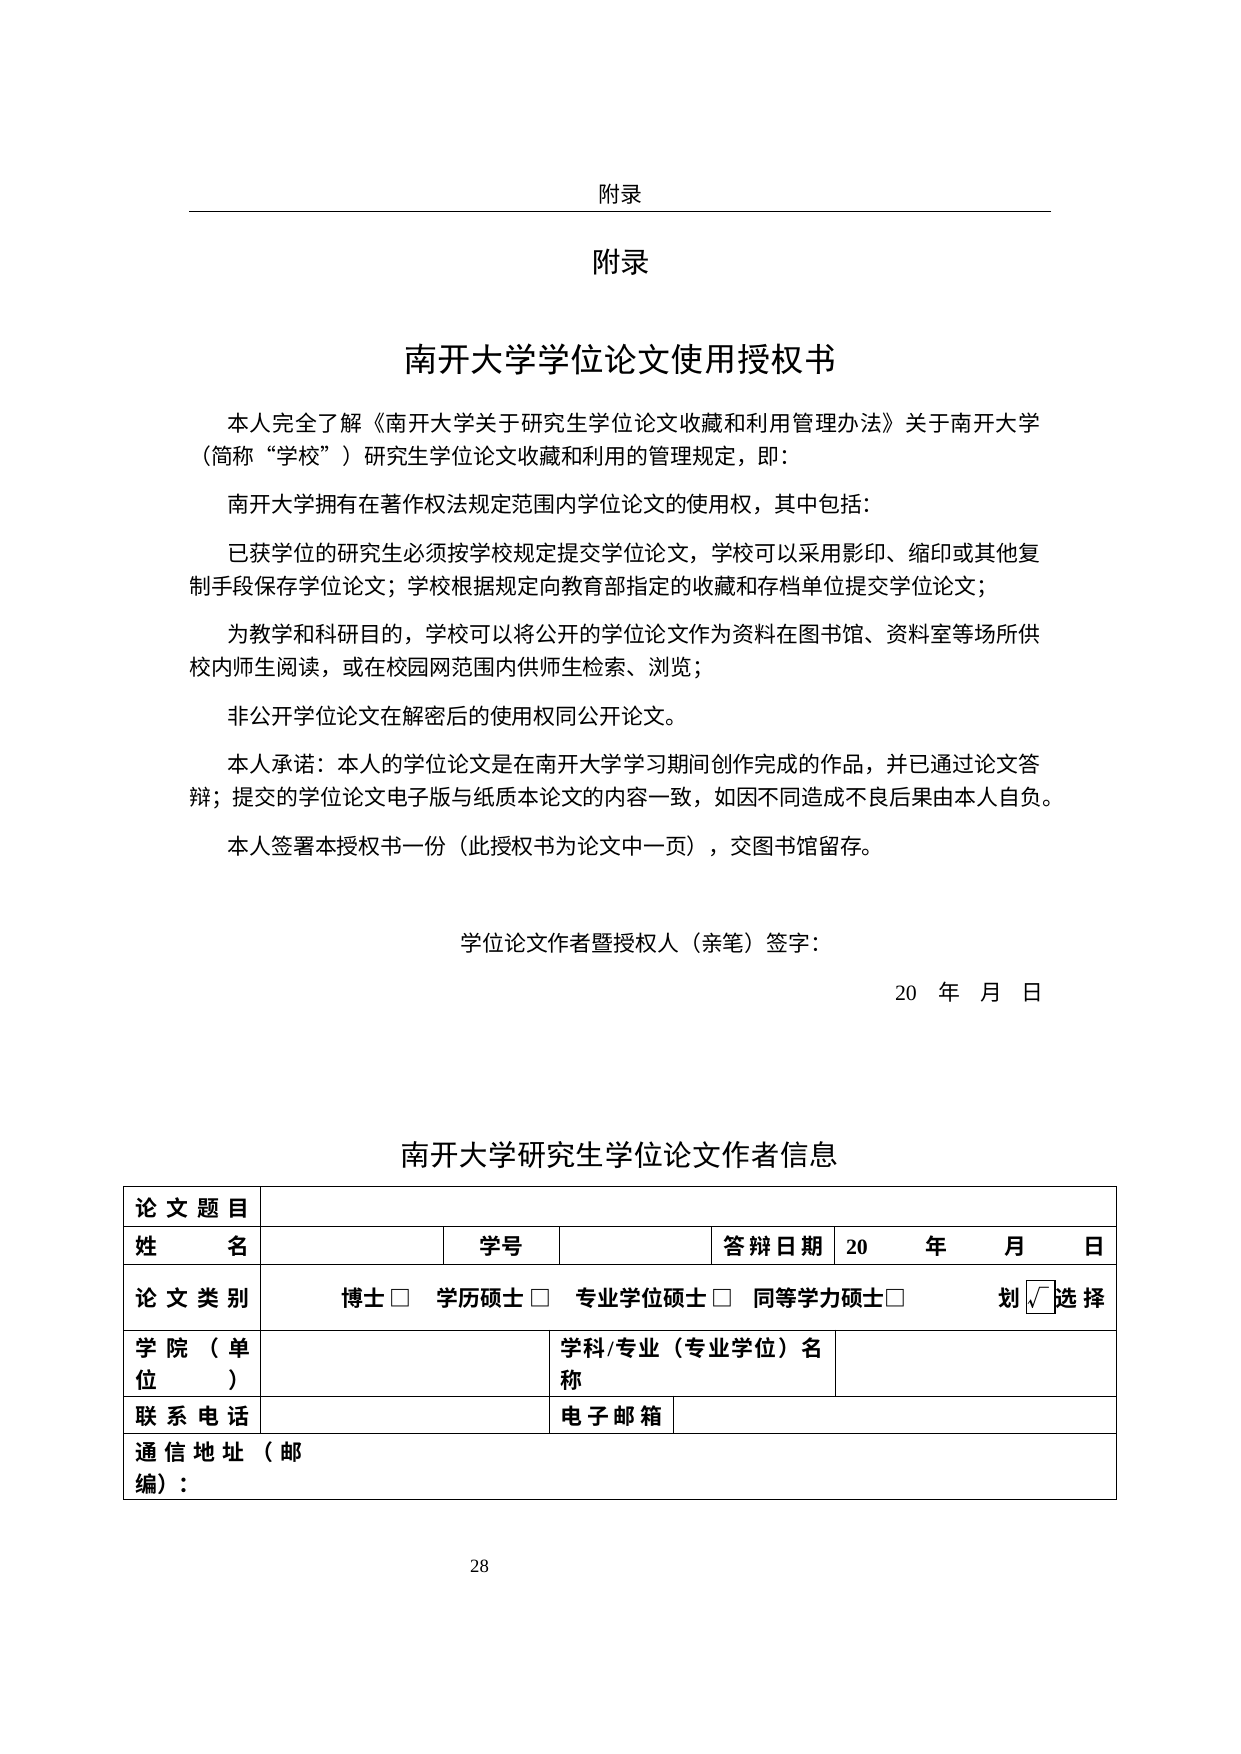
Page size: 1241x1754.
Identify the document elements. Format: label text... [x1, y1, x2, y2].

table_cell 学科/专业（专业学位）名称 [550, 1331, 835, 1396]
text 为教学和科研目的，学校可以将公开的学位论文作为资料在图书馆、资料室等场所供校内师生阅读，或在校园网范围内供师生检索、浏览； [189, 617, 1043, 682]
table_header 论文题目 [124, 1187, 260, 1226]
table_cell 20 年 月 日 [835, 1227, 1116, 1263]
table_cell [560, 1227, 711, 1263]
table_cell [674, 1397, 1116, 1433]
table_cell [836, 1331, 1116, 1396]
table_cell 学院（单位） [124, 1331, 260, 1396]
table_cell 博士 □ 学历硕士 □ 专业学位硕士 □ 同等学力硕士□ [261, 1265, 987, 1329]
table_header [261, 1187, 1116, 1226]
text 本人承诺：本人的学位论文是在南开大学学习期间创作完成的作品，并已通过论文答辩；提交的学位论文电子版与纸质本论文的内容一致，如因不同造成不良后果由本人自负。 [189, 747, 1043, 812]
table_cell [314, 1434, 1116, 1499]
table_cell [261, 1227, 443, 1263]
text 南开大学学位论文使用授权书 [189, 324, 1051, 389]
text 学位论文作者暨授权人（亲笔）签字： [189, 926, 1043, 958]
text 南开大学拥有在著作权法规定范围内学位论文的使用权，其中包括： [189, 487, 1043, 519]
table_cell [261, 1331, 549, 1396]
table_cell 论文类别 [124, 1265, 260, 1329]
table_cell 姓名 [124, 1227, 260, 1263]
table_cell 划√选择 [987, 1265, 1116, 1329]
text 已获学位的研究生必须按学校规定提交学位论文，学校可以采用影印、缩印或其他复制手段保存学位论文；学校根据规定向教育部指定的收藏和存档单位提交学位论文； [189, 536, 1043, 601]
text 本人签署本授权书一份（此授权书为论文中一页），交图书馆留存。 [189, 828, 1043, 861]
text 非公开学位论文在解密后的使用权同公开论文。 [189, 698, 1043, 731]
table_cell 学号 [444, 1227, 559, 1263]
text 20 年 月 日 [189, 974, 1043, 1007]
text 附录 [189, 227, 1051, 292]
table_cell 通信地址（邮编）： [124, 1434, 313, 1499]
table_cell [261, 1397, 549, 1433]
text 本人完全了解《南开大学关于研究生学位论文收藏和利用管理办法》关于南开大学（简称“学校”）研究生学位论文收藏和利用的管理规定，即： [189, 406, 1043, 471]
text 南开大学研究生学位论文作者信息 [189, 1121, 1049, 1186]
table_cell 答辩日期 [712, 1227, 834, 1263]
table_cell 联系电话 [124, 1397, 260, 1433]
table_cell 电子邮箱 [550, 1397, 673, 1433]
